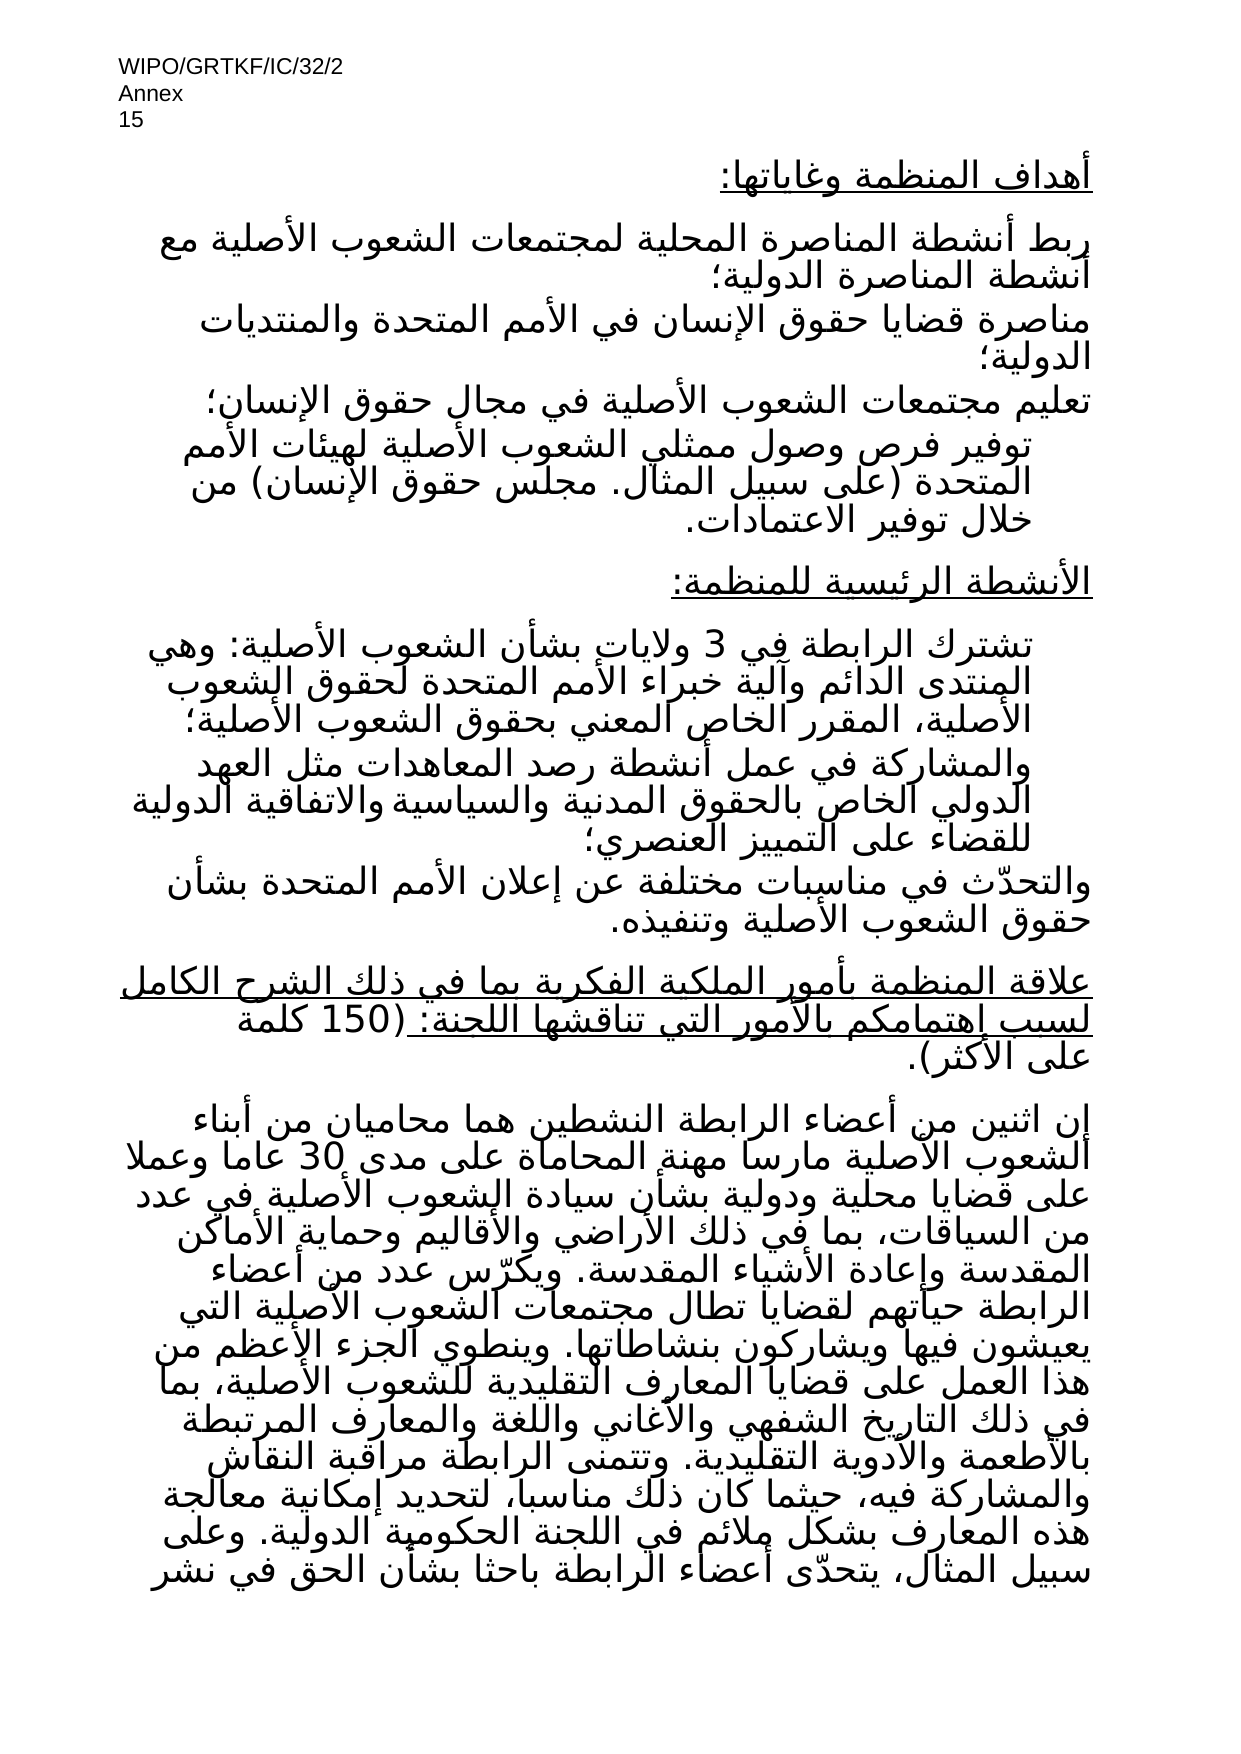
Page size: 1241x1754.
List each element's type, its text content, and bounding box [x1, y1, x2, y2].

text أهداف المنظمة وغاياتها: [118, 158, 1092, 196]
text ­ ربط أنشطة المناصرة المحلية لمجتمعات الشعوب الأصلية مع أنشطة المناصرة الدولية؛ [118, 221, 1093, 296]
text ­ توفير فرص وصول ممثلي الشعوب الأصلية لهيئات الأمم المتحدة (على سبيل المثال. مجلس حقوق الإنسان) من خلال توفير الاعتمادات. [118, 427, 1093, 540]
text ­ تعليم مجتمعات الشعوب الأصلية في مجال حقوق الإنسان؛ [118, 383, 1093, 421]
text ­ والمشاركة في عمل أنشطة رصد المعاهدات مثل العهد الدولي الخاص بالحقوق المدنية والسياسية والاتفاقية الدولية للقضاء على التمييز العنصري؛ [118, 746, 1093, 858]
text ­ مناصرة قضايا حقوق الإنسان في الأمم المتحدة والمنتديات الدولية؛ [118, 302, 1093, 377]
text الأنشطة الرئيسية للمنظمة: [925, 565, 1092, 597]
text ­ تشترك الرابطة في 3 ولايات بشأن الشعوب الأصلية: وهي المنتدى الدائم وآلية خبراء الأمم المتحدة لحقوق الشعوب الأصلية، المقرر الخاص المعني بحقوق الشعوب الأصلية؛ [118, 627, 1093, 740]
text ­ والتحدّث في مناسبات مختلفة عن إعلان الأمم المتحدة بشأن حقوق الشعوب الأصلية وتنفيذه. [118, 865, 1093, 940]
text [118, 1102, 1092, 1590]
text علاقة المنظمة بأمور الملكية الفكرية بما في ذلك الشرح الكامل لسبب اهتمامكم بالأمور التي تناقشها اللجنة: (150 كلمة على الأكثر). [118, 965, 1092, 1077]
text الأنشطة الرئيسية للمنظمة: [118, 565, 936, 602]
